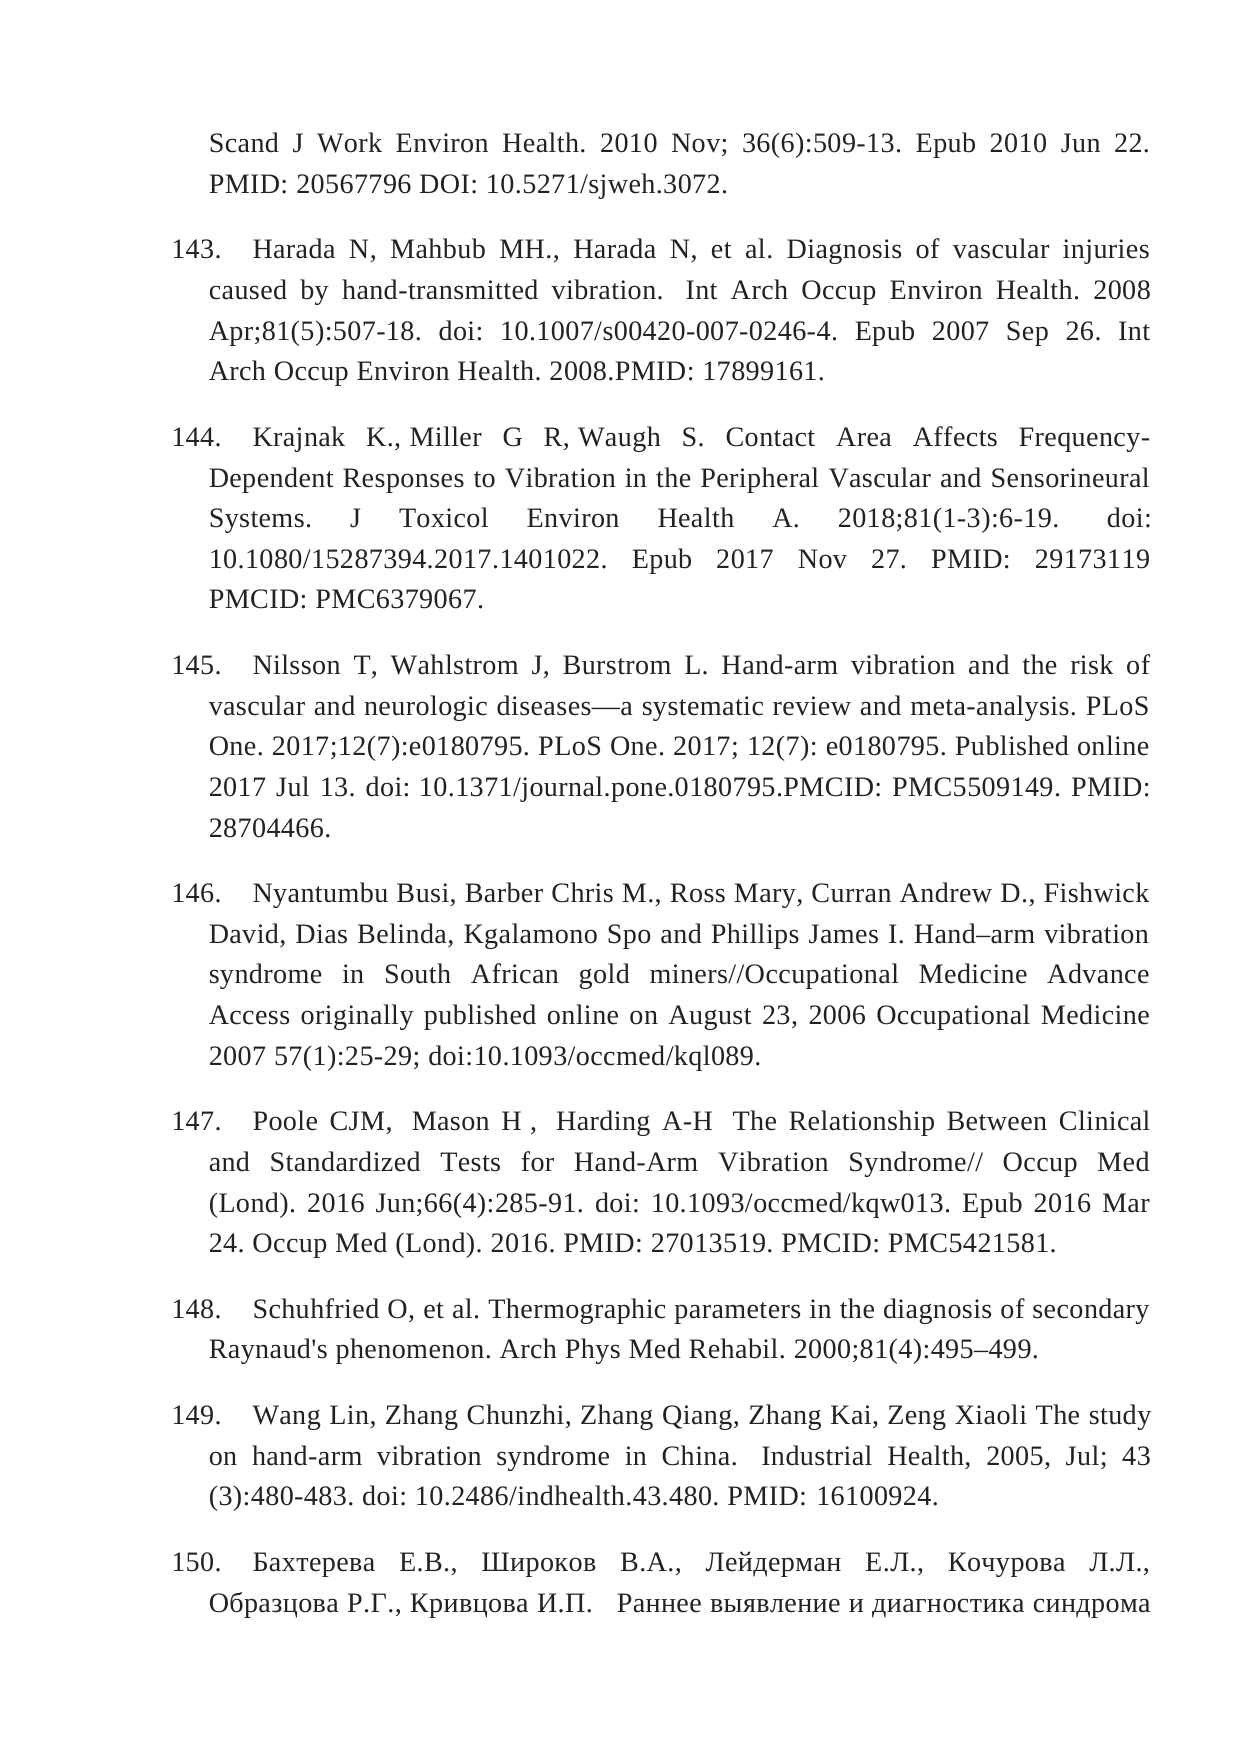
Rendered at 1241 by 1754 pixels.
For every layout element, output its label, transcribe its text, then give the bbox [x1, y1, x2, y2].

list Schuhfried O, et al. Thermographic parameters in the diagnosis of secondary Raynaud's phenomenon. Arch Phys Med Rehabil. 2000;81(4):495–499. [171, 1284, 1152, 1365]
list Poole CJM, Mason H , Harding A-H The Relationship Between Clinical and Standardized Tests for Hand-Arm Vibration Syndrome// Occup Med (Lond). 2016 Jun;66(4):285-91. doi: 10.1093/occmed/kqw013. Epub 2016 Mar 24. Occup Med (Lond). 2016. PMID: 27013519. PMCID: PMC5421581. [171, 1096, 1152, 1259]
list Harada N, Mahbub MH., Harada N, et al. Diagnosis of vascular injuries caused by hand-transmitted vibration. Int Arch Occup Environ Health. 2008 Apr;81(5):507-18. doi: 10.1007/s00420-007-0246-4. Epub 2007 Sep 26. Int Arch Occup Environ Health. 2008.PMID: 17899161. [171, 224, 1152, 387]
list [171, 1537, 1152, 1618]
list Nilsson T, Wahlstrom J, Burstrom L. Hand-arm vibration and the risk of vascular and neurologic diseases—a systematic review and meta-analysis. PLoS One. 2017;12(7):e0180795. PLoS One. 2017; 12(7): e0180795. Published online 2017 Jul 13. doi: 10.1371/journal.pone.0180795.PMCID: PMC5509149. PMID: 28704466. [171, 640, 1152, 843]
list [171, 118, 1152, 199]
list Wang Lin, Zhang Chunzhi, Zhang Qiang, Zhang Kai, Zeng Xiaoli The study on hand-arm vibration syndrome in China. Industrial Health, 2005, Jul; 43 (3):480-483. doi: 10.2486/indhealth.43.480. PMID: 16100924. [171, 1390, 1152, 1512]
list Krajnak K., Miller G R, Waugh S. Contact Area Affects Frequency-Dependent Responses to Vibration in the Peripheral Vascular and Sensorineural Systems. J Toxicol Environ Health A. 2018;81(1-3):6-19. doi: 10.1080/15287394.2017.1401022. Epub 2017 Nov 27. PMID: 29173119 PMCID: PMC6379067. [171, 412, 1152, 615]
list Nyantumbu Busi, Barber Chris M., Ross Mary, Curran Andrew D., Fishwick David, Dias Belinda, Kgalamono Spo and Phillips James I. Hand–arm vibration syndrome in South African gold miners//Occupational Medicine Advance Access originally published online on August 23, 2006 Occupational Medicine 2007 57(1):25-29; doi:10.1093/occmed/kql089. [171, 868, 1152, 1071]
